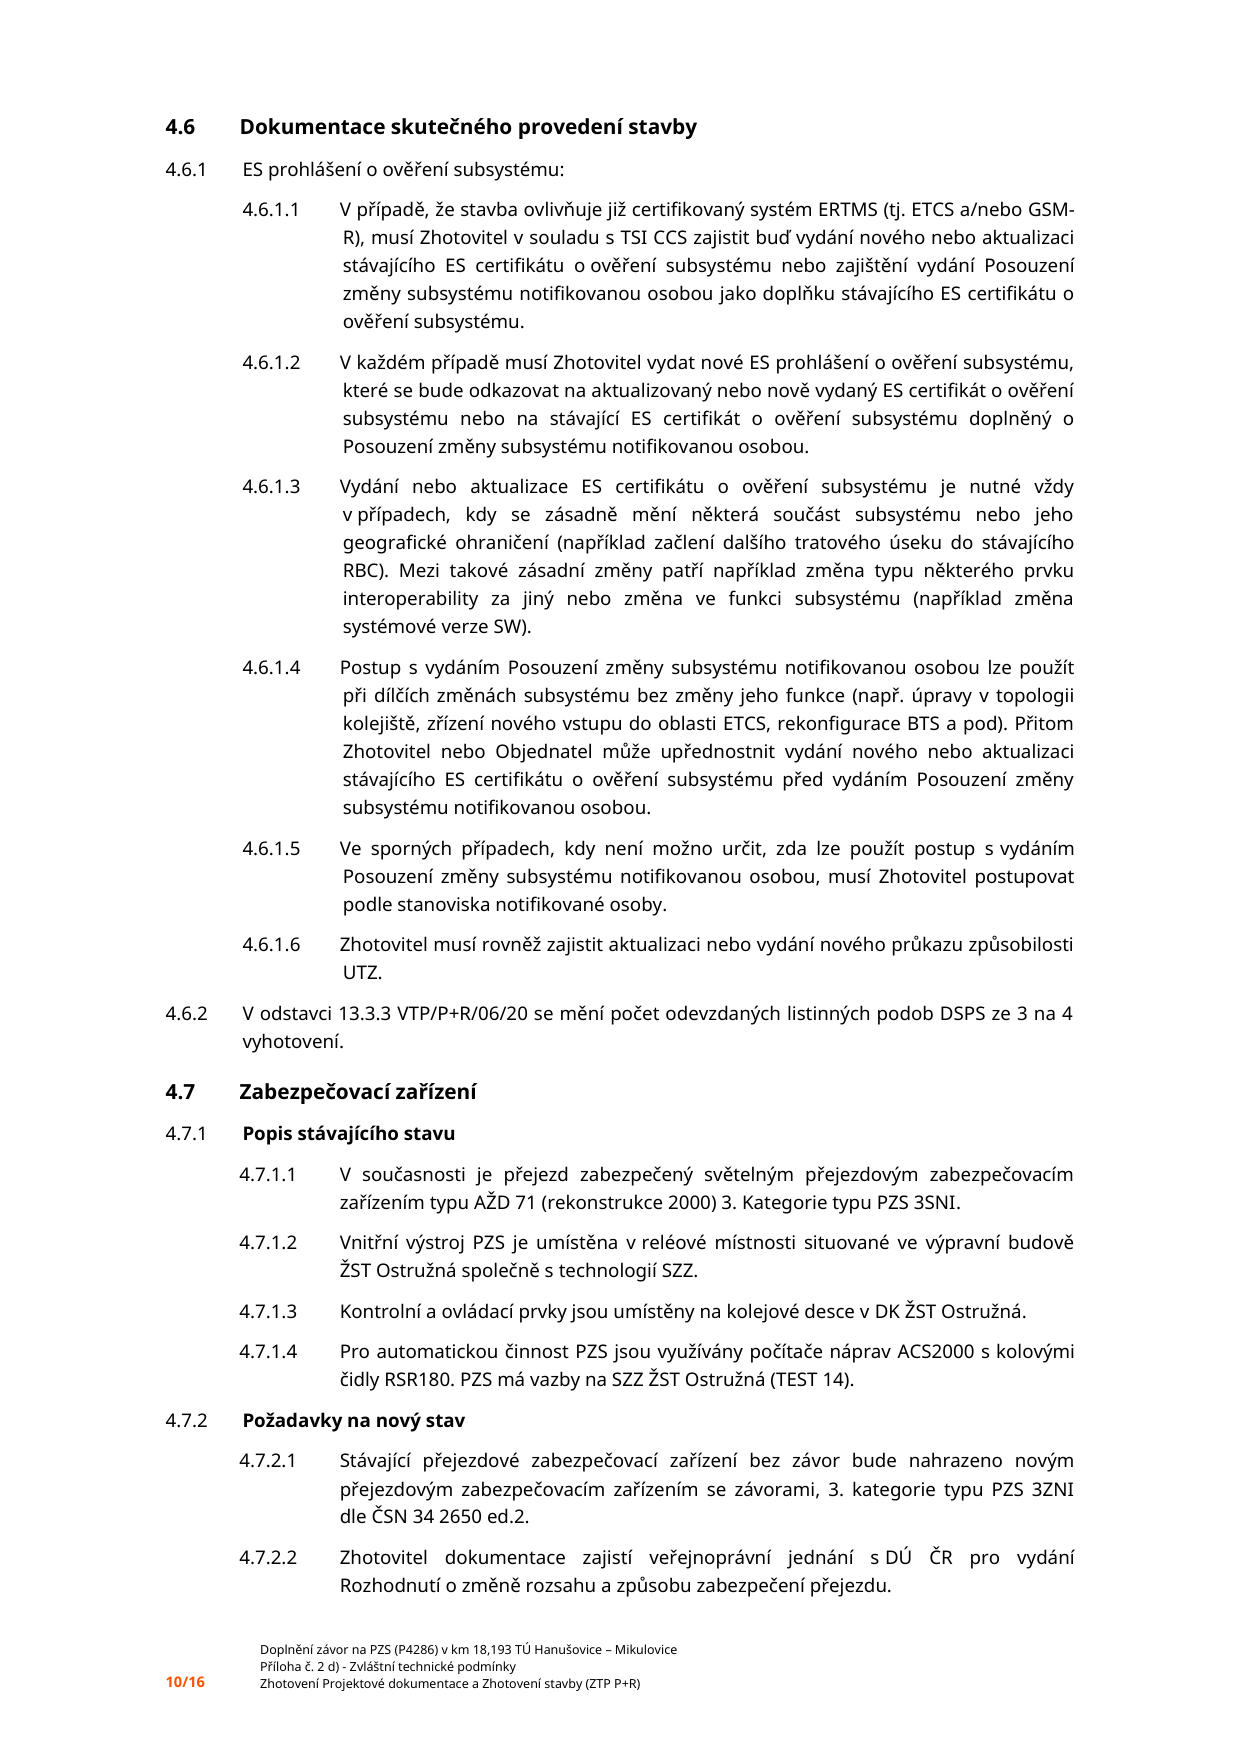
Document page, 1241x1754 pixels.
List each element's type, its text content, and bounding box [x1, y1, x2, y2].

text V odstavci 13.3.3 VTP/P+R/06/20 se mění počet odevzdaných listinných podob DSPS ze 3 na 4 vyhotovení. [165, 1000, 1075, 1053]
text Požadavky na nový stav [165, 1407, 1075, 1433]
text V případě, že stavba ovlivňuje již certifikovaný systém ERTMS (tj. ETCS a/nebo GSM-R), musí Zhotovitel v souladu s TSI CCS zajistit buď vydání nového nebo aktualizaci stávajícího ES certifikátu o ověření subsystému nebo zajištění vydání Posouzení změny subsystému notifikovanou osobou jako doplňku stávajícího ES certifikátu o ověření subsystému. [242, 196, 1075, 334]
text Vnitřní výstroj PZS je umístěna v reléové místnosti situované ve výpravní budově ŽST Ostružná společně s technologií SZZ. [239, 1230, 1075, 1283]
text Popis stávajícího stavu [165, 1121, 1075, 1146]
text ES prohlášení o ověření subsystému: [165, 156, 1075, 181]
text Pro automatickou činnost PZS jsou využívány počítače náprav ACS2000 s kolovými čidly RSR180. PZS má vazby na SZZ ŽST Ostružná (TEST 14). [239, 1339, 1075, 1392]
text Stávající přejezdové zabezpečovací zařízení bez závor bude nahrazeno novým přejezdovým zabezpečovacím zařízením se závorami, 3. kategorie typu PZS 3ZNI dle ČSN 34 2650 ed.2. [239, 1448, 1075, 1529]
text Dokumentace skutečného provedení stavby [165, 112, 1075, 141]
text Kontrolní a ovládací prvky jsou umístěny na kolejové desce v DK ŽST Ostružná. [239, 1298, 1075, 1324]
text V každém případě musí Zhotovitel vydat nové ES prohlášení o ověření subsystému, které se bude odkazovat na aktualizovaný nebo nově vydaný ES certifikát o ověření subsystému nebo na stávající ES certifikát o ověření subsystému doplněný o Posouzení změny subsystému notifikovanou osobou. [242, 349, 1075, 459]
text Zabezpečovací zařízení [165, 1077, 1075, 1105]
text V současnosti je přejezd zabezpečený světelným přejezdovým zabezpečovacím zařízením typu AŽD 71 (rekonstrukce 2000) 3. Kategorie typu PZS 3SNI. [239, 1161, 1075, 1215]
text Zhotovitel dokumentace zajistí veřejnoprávní jednání s DÚ ČR pro vydání Rozhodnutí o změně rozsahu a způsobu zabezpečení přejezdu. [239, 1544, 1075, 1598]
text Ve sporných případech, kdy není možno určit, zda lze použít postup s vydáním Posouzení změny subsystému notifikovanou osobou, musí Zhotovitel postupovat podle stanoviska notifikované osoby. [242, 835, 1075, 916]
text Zhotovitel musí rovněž zajistit aktualizaci nebo vydání nového průkazu způsobilosti UTZ. [242, 931, 1075, 985]
text Postup s vydáním Posouzení změny subsystému notifikovanou osobou lze použít při dílčích změnách subsystému bez změny jeho funkce (např. úpravy v topologii kolejiště, zřízení nového vstupu do oblasti ETCS, rekonfigurace BTS a pod). Přitom Zhotovitel nebo Objednatel může upřednostnit vydání nového nebo aktualizaci stávajícího ES certifikátu o ověření subsystému před vydáním Posouzení změny subsystému notifikovanou osobou. [242, 654, 1075, 820]
text Vydání nebo aktualizace ES certifikátu o ověření subsystému je nutné vždy v případech, kdy se zásadně mění některá součást subsystému nebo jeho geografické ohraničení (například začlení dalšího tratového úseku do stávajícího RBC). Mezi takové zásadní změny patří například změna typu některého prvku interoperability za jiný nebo změna ve funkci subsystému (například změna systémové verze SW). [242, 474, 1075, 639]
